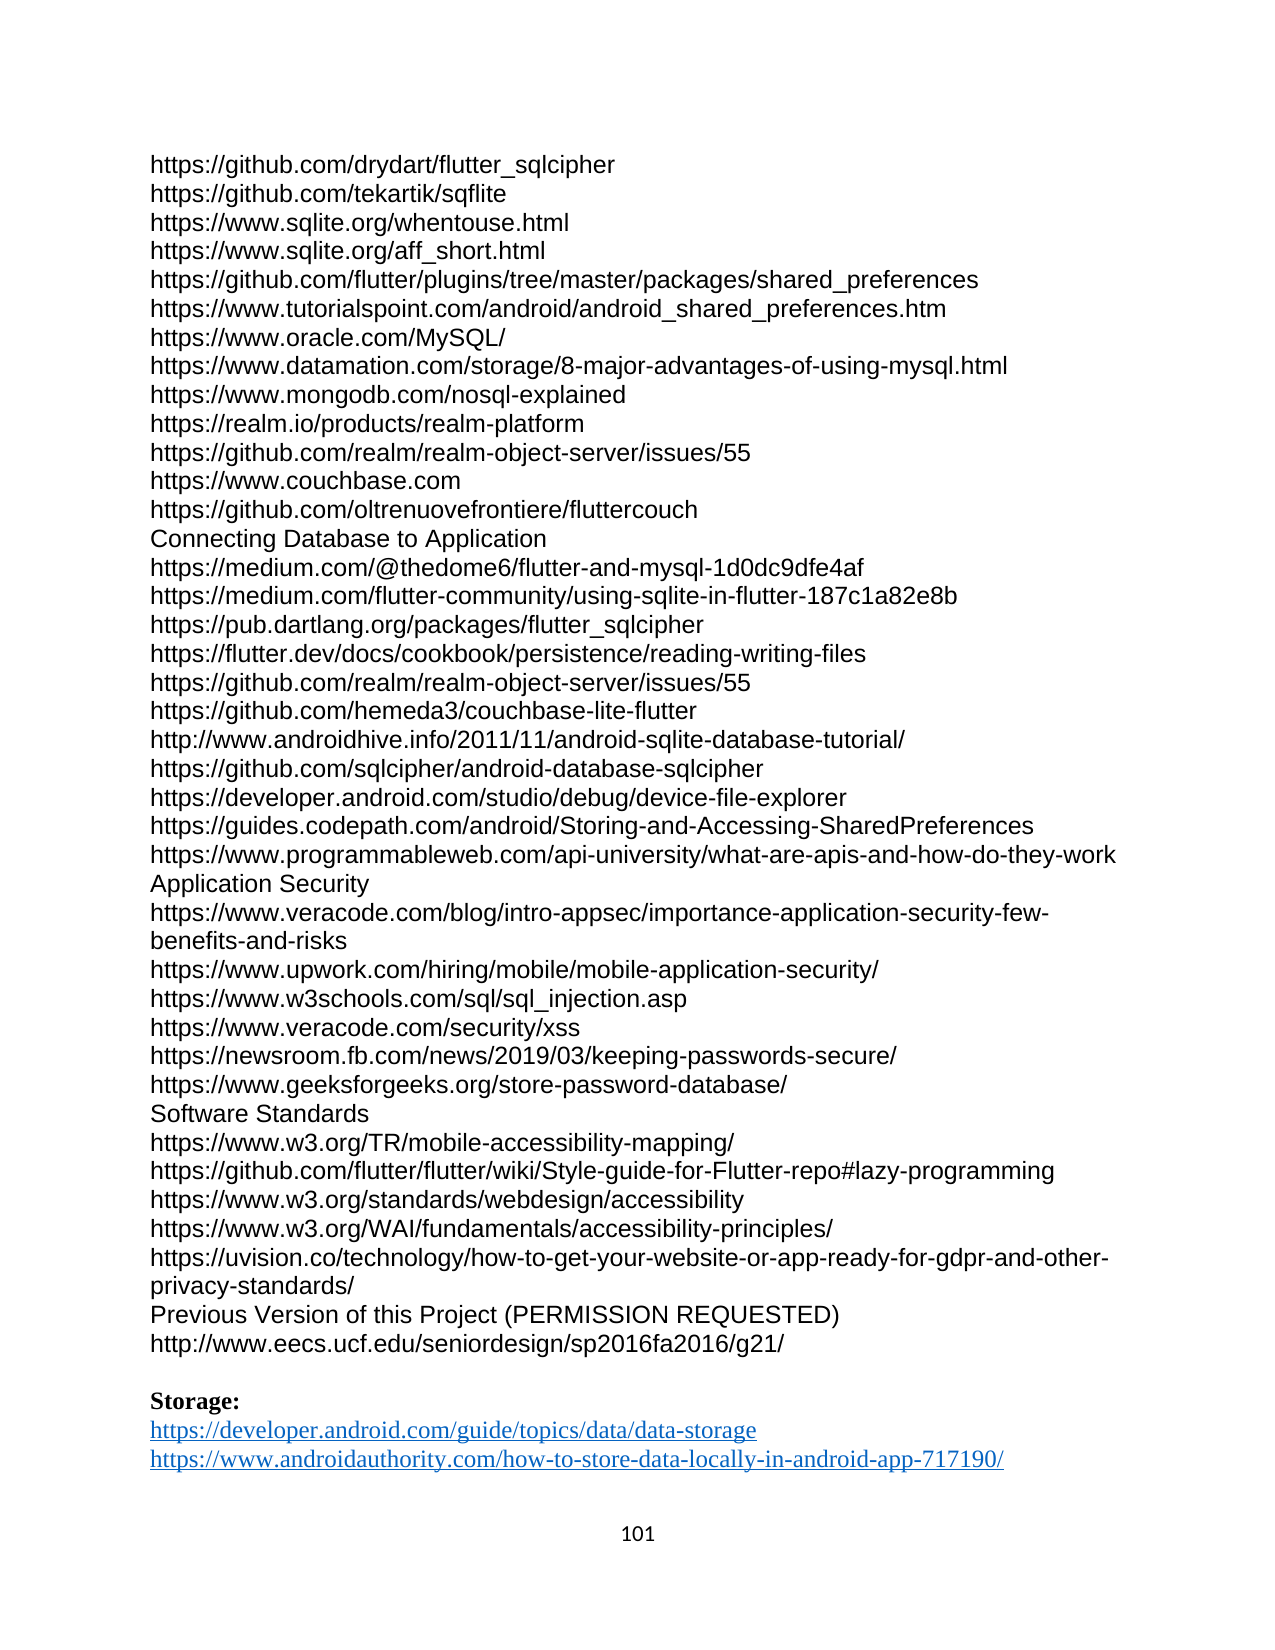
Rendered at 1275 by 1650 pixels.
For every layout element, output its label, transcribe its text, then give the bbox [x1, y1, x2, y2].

text https://developer.android.com/studio/debug/device-file-explorer [150, 782, 1125, 811]
text https://www.upwork.com/hiring/mobile/mobile-application-security/ [150, 955, 1125, 984]
text http://www.eecs.ucf.edu/seniordesign/sp2016fa2016/g21/ [150, 1329, 1125, 1357]
text https://www.oracle.com/MySQL/ [150, 322, 1125, 351]
text https://pub.dartlang.org/packages/flutter_sqlcipher [150, 610, 1125, 639]
text https://github.com/sqlcipher/android-database-sqlcipher [150, 754, 1125, 782]
text Storage: [150, 1386, 1125, 1415]
text https://github.com/hemeda3/couchbase-lite-flutter [150, 696, 1125, 725]
text https://uvision.co/technology/how-to-get-your-website-or-app-ready-for-gdpr-and-other-privacy-standards/ [150, 1242, 1125, 1300]
text https://www.programmableweb.com/api-university/what-are-apis-and-how-do-they-work [150, 840, 1125, 869]
text https://www.w3schools.com/sql/sql_injection.asp [150, 984, 1125, 1012]
text https://www.veracode.com/security/xss [150, 1012, 1125, 1041]
text https://www.tutorialspoint.com/android/android_shared_preferences.htm [150, 294, 1125, 322]
text http://www.androidhive.info/2011/11/android-sqlite-database-tutorial/ [150, 725, 1125, 754]
text https://github.com/realm/realm-object-server/issues/55 [150, 667, 1125, 696]
text Previous Version of this Project (PERMISSION REQUESTED) [150, 1300, 1125, 1329]
text https://www.sqlite.org/whentouse.html [150, 207, 1125, 236]
text https://www.datamation.com/storage/8-major-advantages-of-using-mysql.html [150, 351, 1125, 380]
text https://developer.android.com/guide/topics/data/data-storage [150, 1415, 1125, 1444]
text https://flutter.dev/docs/cookbook/persistence/reading-writing-files [150, 639, 1125, 667]
text https://newsroom.fb.com/news/2019/03/keeping-passwords-secure/ [150, 1041, 1125, 1070]
text https://www.veracode.com/blog/intro-appsec/importance-application-security-few-benefits-and-risks [150, 897, 1125, 955]
text Application Security [150, 869, 1125, 897]
text https://www.w3.org/TR/mobile-accessibility-mapping/ [150, 1127, 1125, 1156]
text https://medium.com/@thedome6/flutter-and-mysql-1d0dc9dfe4af [150, 552, 1125, 581]
text https://github.com/oltrenuovefrontiere/fluttercouch [150, 495, 1125, 524]
text https://www.couchbase.com [150, 466, 1125, 495]
text Software Standards [150, 1099, 1125, 1127]
text Connecting Database to Application [150, 524, 1125, 552]
text https://realm.io/products/realm-platform [150, 409, 1125, 437]
text https://github.com/tekartik/sqflite [150, 179, 1125, 207]
text https://www.androidauthority.com/how-to-store-data-locally-in-android-app-717190/ [150, 1444, 1125, 1472]
text https://github.com/flutter/flutter/wiki/Style-guide-for-Flutter-repo#lazy-programming [150, 1156, 1125, 1185]
text https://www.mongodb.com/nosql-explained [150, 380, 1125, 409]
text https://github.com/flutter/plugins/tree/master/packages/shared_preferences [150, 265, 1125, 294]
text https://www.w3.org/standards/webdesign/accessibility [150, 1185, 1125, 1214]
text https://www.w3.org/WAI/fundamentals/accessibility-principles/ [150, 1214, 1125, 1242]
text https://github.com/drydart/flutter_sqlcipher [150, 150, 1125, 179]
text https://www.geeksforgeeks.org/store-password-database/ [150, 1070, 1125, 1099]
text https://github.com/realm/realm-object-server/issues/55 [150, 437, 1125, 466]
text https://medium.com/flutter-community/using-sqlite-in-flutter-187c1a82e8b [150, 581, 1125, 610]
text https://www.sqlite.org/aff_short.html [150, 236, 1125, 265]
text https://guides.codepath.com/android/Storing-and-Accessing-SharedPreferences [150, 811, 1125, 840]
